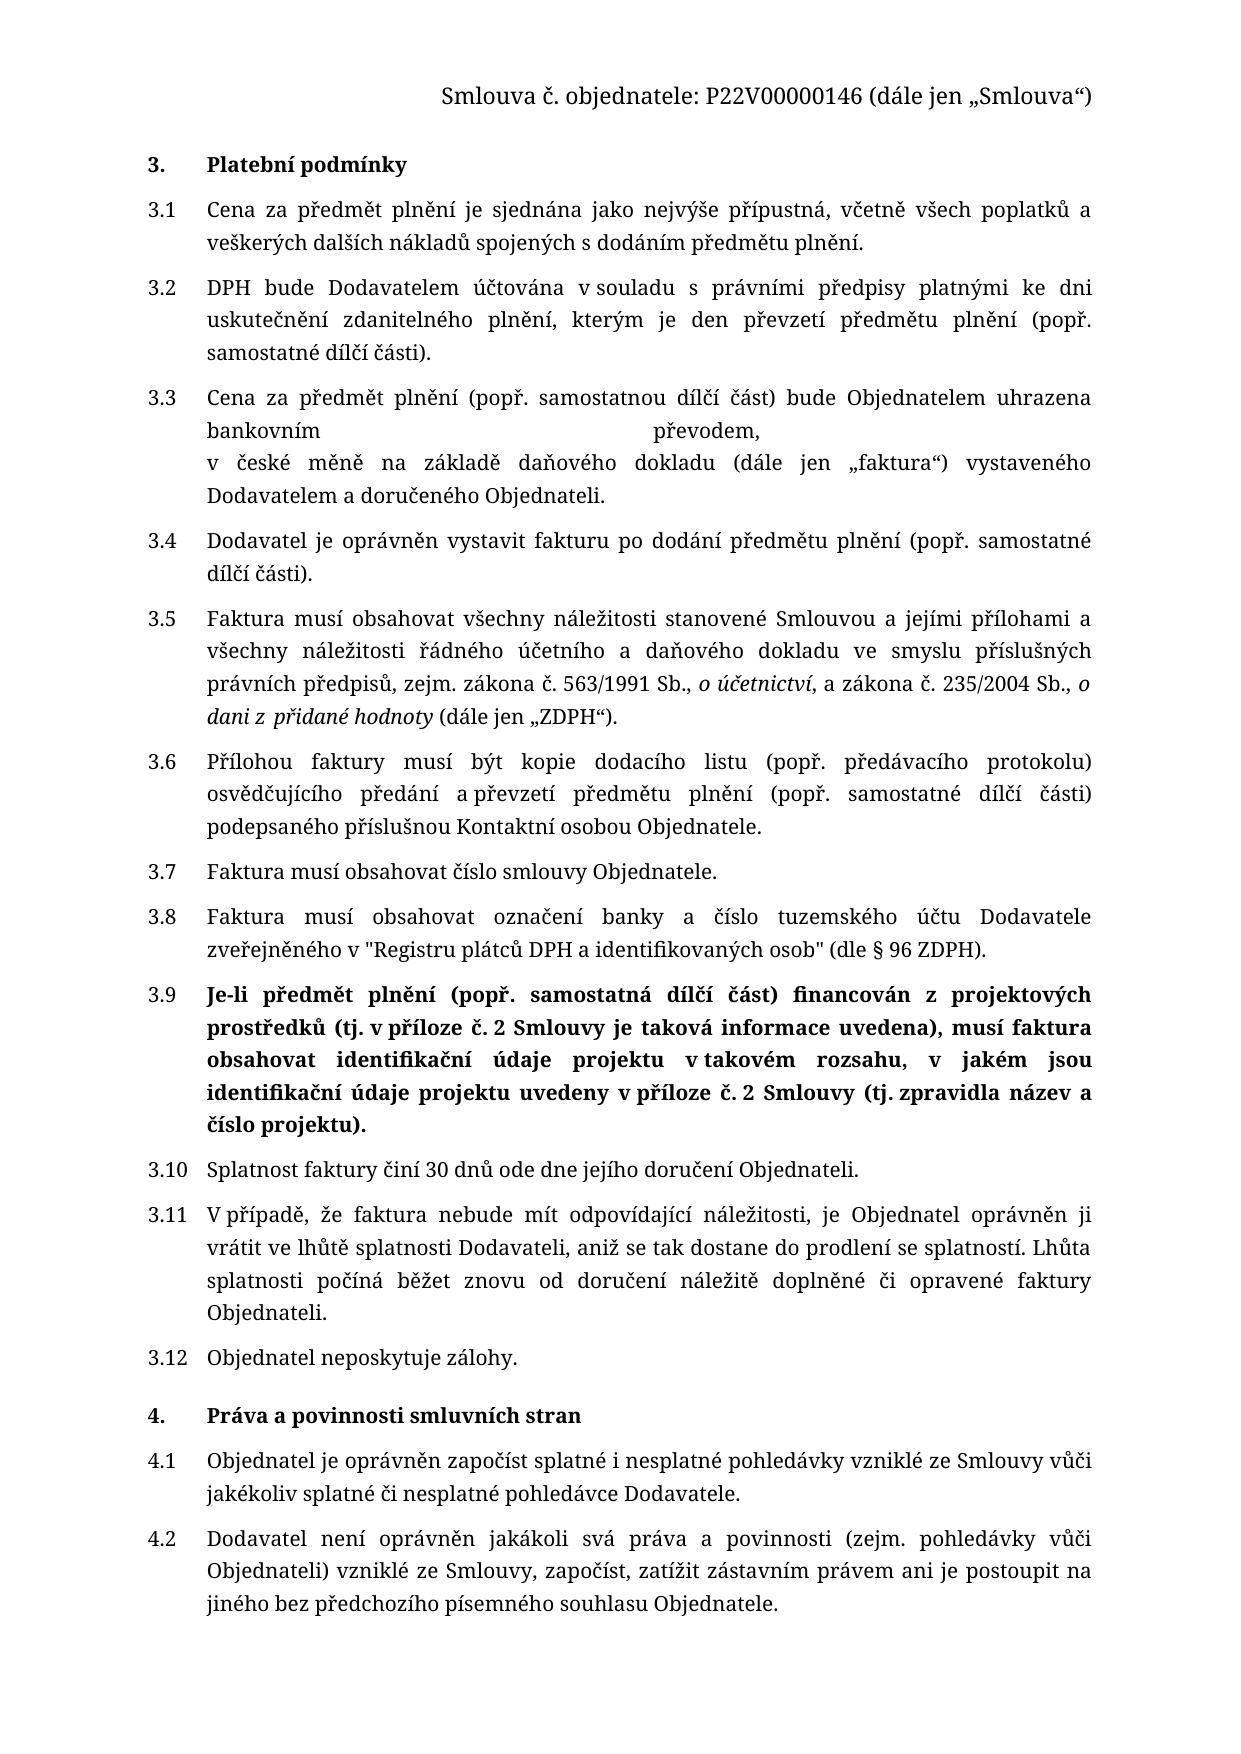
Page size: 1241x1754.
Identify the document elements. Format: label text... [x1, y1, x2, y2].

list Splatnost faktury činí 30 dnů ode dne jejího doručení Objednateli. [148, 1156, 1093, 1184]
list V případě, že faktura nebude mít odpovídající náležitosti, je Objednatel oprávněn ji vrátit ve lhůtě splatnosti Dodavateli, aniž se tak dostane do prodlení se splatností. Lhůta splatnosti počíná běžet znovu od doručení náležitě doplněné či opravené faktury Objednateli. [148, 1201, 1093, 1327]
list Cena za předmět plnění je sjednána jako nejvýše přípustná, včetně všech poplatků a veškerých dalších nákladů spojených s dodáním předmětu plnění. [148, 195, 1093, 256]
list Faktura musí obsahovat všechny náležitosti stanovené Smlouvou a jejími přílohami a všechny náležitosti řádného účetního a daňového dokladu ve smyslu příslušných právních předpisů, zejm. zákona č. 563/1991 Sb., o účetnictví, a zákona č. 235/2004 Sb., o dani z přidané hodnoty (dále jen „ZDPH“). [148, 604, 1093, 730]
list Platební podmínky [148, 150, 1093, 179]
list Faktura musí obsahovat číslo smlouvy Objednatele. [148, 857, 1093, 886]
list DPH bude Dodavatelem účtována v souladu s právními předpisy platnými ke dni uskutečnění zdanitelného plnění, kterým je den převzetí předmětu plnění (popř. samostatné dílčí části). [148, 273, 1093, 367]
list Je-li předmět plnění (popř. samostatná dílčí část) financován z projektových prostředků (tj. v příloze č. 2 Smlouvy je taková informace uvedena), musí faktura obsahovat identifikační údaje projektu v takovém rozsahu, v jakém jsou identifikační údaje projektu uvedeny v příloze č. 2 Smlouvy (tj. zpravidla název a číslo projektu). [148, 980, 1093, 1139]
list Cena za předmět plnění (popř. samostatnou dílčí část) bude Objednatelem uhrazena bankovním převodem, v české měně na základě daňového dokladu (dále jen „faktura“) vystaveného Dodavatelem a doručeného Objednateli. [148, 383, 1093, 509]
list Přílohou faktury musí být kopie dodacího listu (popř. předávacího protokolu) osvědčujícího předání a převzetí předmětu plnění (popř. samostatné dílčí části) podepsaného příslušnou Kontaktní osobou Objednatele. [148, 747, 1093, 841]
list Faktura musí obsahovat označení banky a číslo tuzemského účtu Dodavatele zveřejněného v "Registru plátců DPH a identifikovaných osob" (dle § 96 ZDPH). [148, 902, 1093, 963]
list Dodavatel není oprávněn jakákoli svá práva a povinnosti (zejm. pohledávky vůči Objednateli) vzniklé ze Smlouvy, započíst, zatížit zástavním právem ani je postoupit na jiného bez předchozího písemného souhlasu Objednatele. [148, 1524, 1093, 1618]
list Objednatel je oprávněn započíst splatné i nesplatné pohledávky vzniklé ze Smlouvy vůči jakékoliv splatné či nesplatné pohledávce Dodavatele. [148, 1446, 1093, 1507]
list Objednatel neposkytuje zálohy. [148, 1343, 1093, 1372]
list Práva a povinnosti smluvních stran [148, 1401, 1093, 1429]
list Dodavatel je oprávněn vystavit fakturu po dodání předmětu plnění (popř. samostatné dílčí části). [148, 526, 1093, 587]
